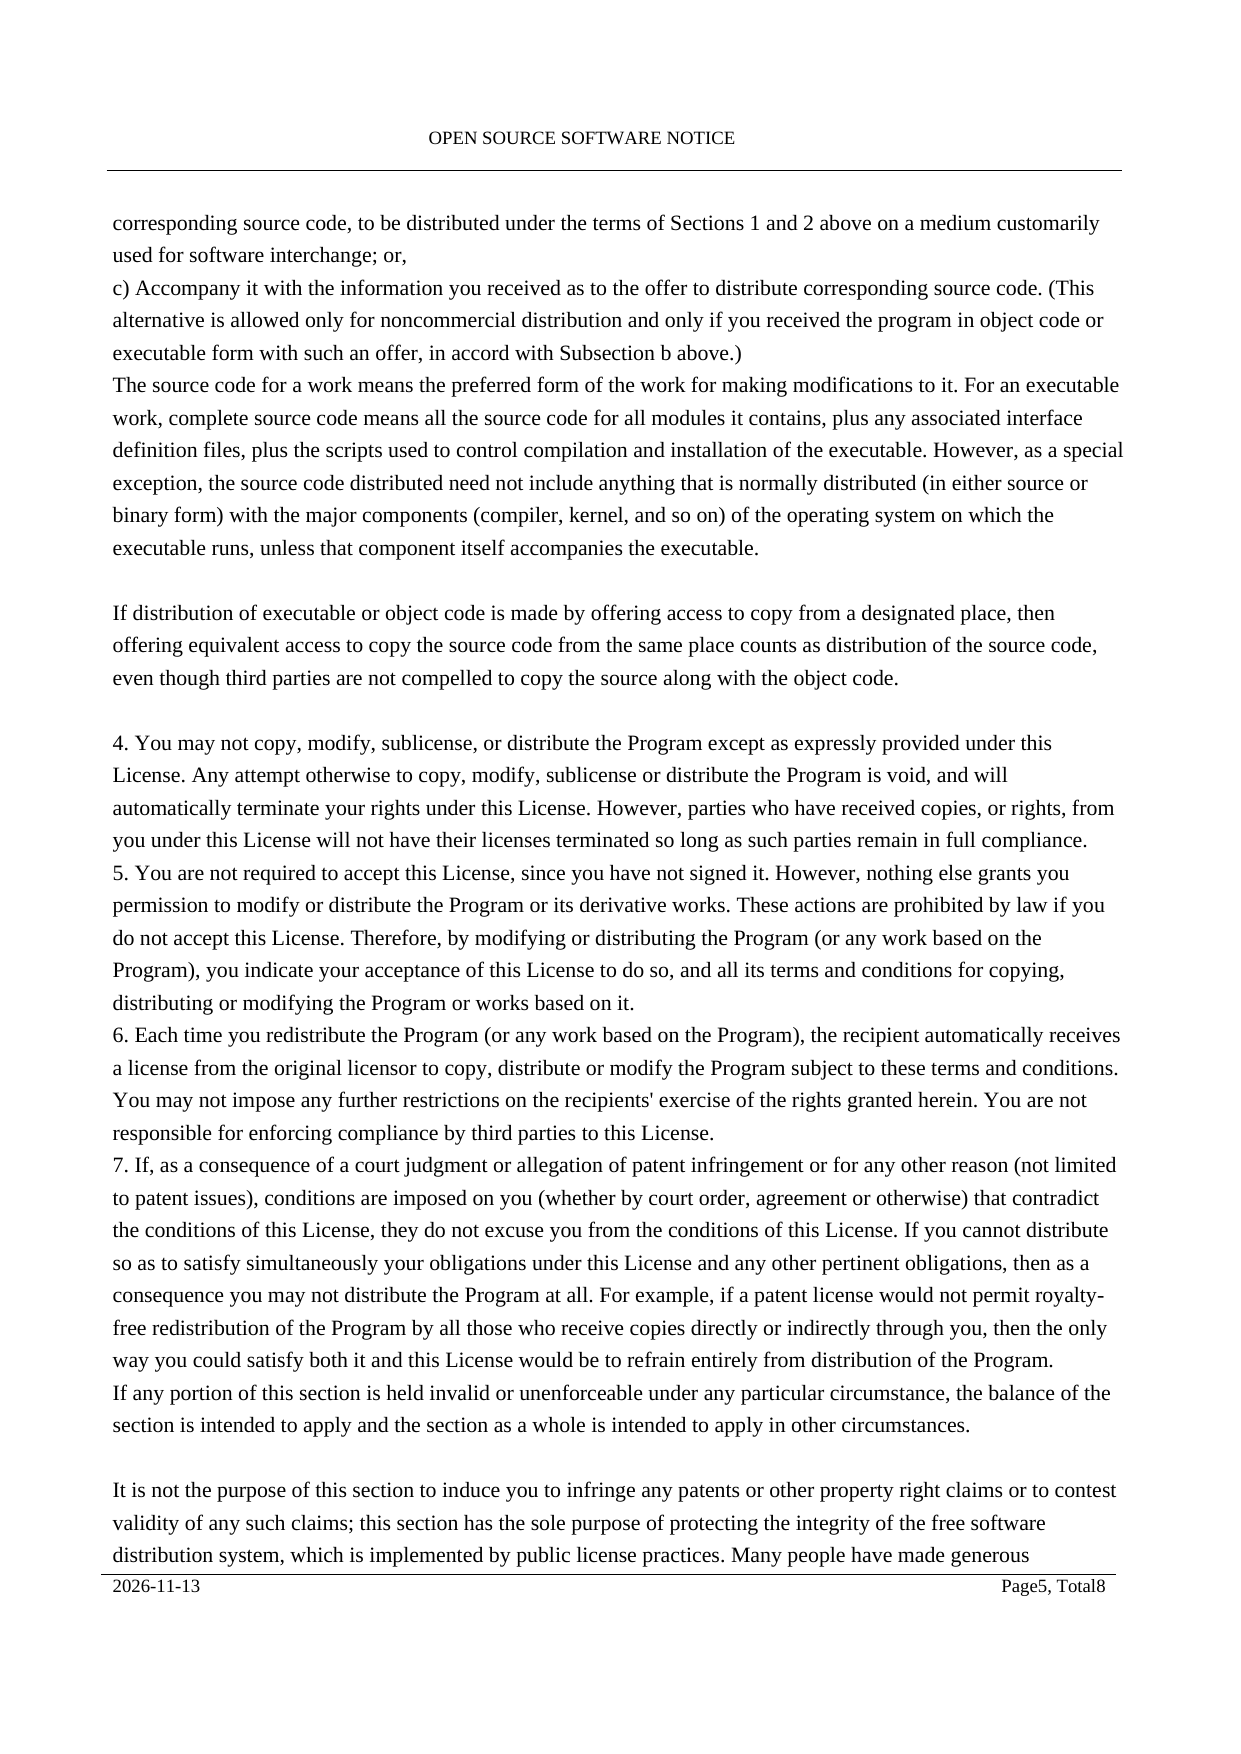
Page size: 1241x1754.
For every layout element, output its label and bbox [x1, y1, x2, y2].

text [112, 206, 1128, 1571]
